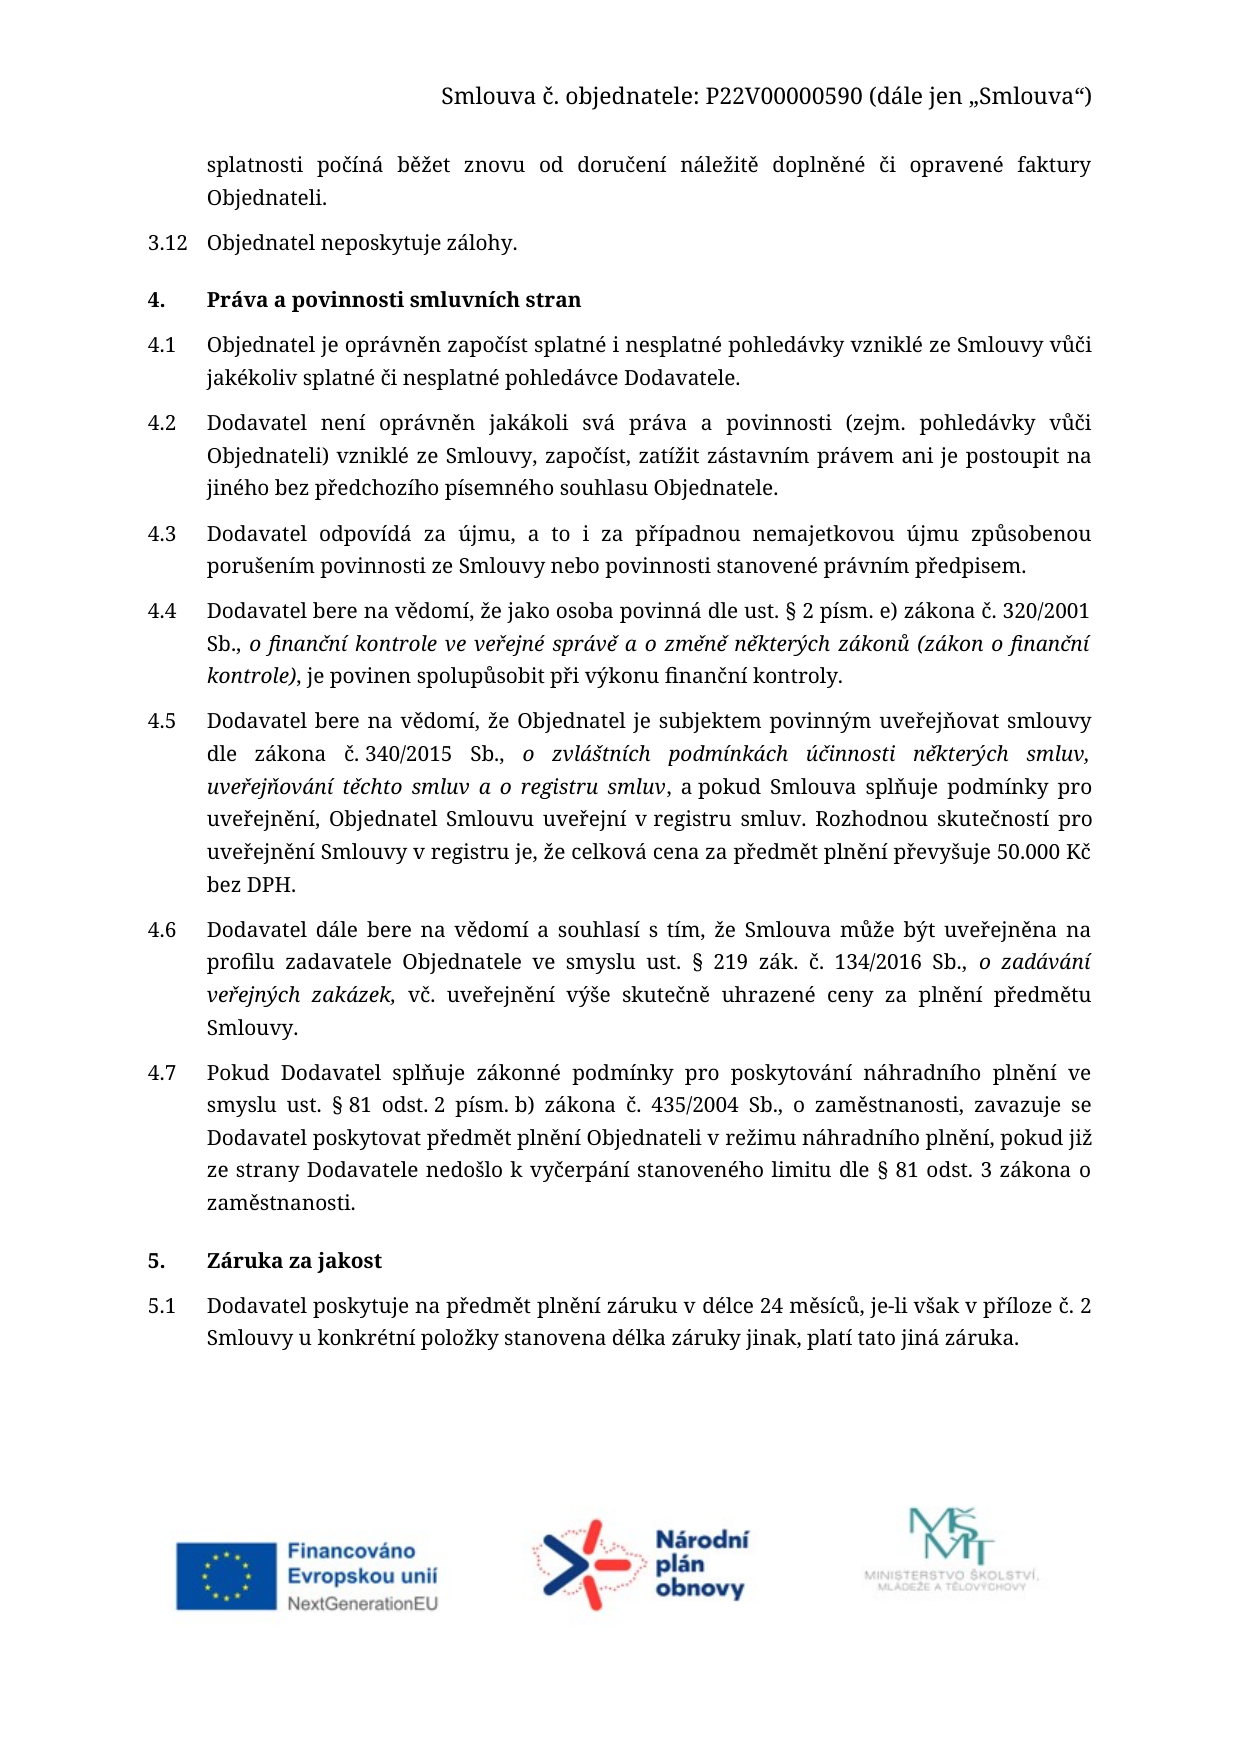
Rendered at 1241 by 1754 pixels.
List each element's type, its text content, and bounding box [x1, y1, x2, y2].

list Záruka za jakost [148, 1246, 1093, 1274]
list Pokud Dodavatel splňuje zákonné podmínky pro poskytování náhradního plnění ve smyslu ust. § 81 odst. 2 písm. b) zákona č. 435/2004 Sb., o zaměstnanosti, zavazuje se Dodavatel poskytovat předmět plnění Objednateli v režimu náhradního plnění, pokud již ze strany Dodavatele nedošlo k vyčerpání stanoveného limitu dle § 81 odst. 3 zákona o zaměstnanosti. [148, 1058, 1093, 1217]
list Objednatel neposkytuje zálohy. [148, 228, 1093, 256]
list Dodavatel není oprávněn jakákoli svá práva a povinnosti (zejm. pohledávky vůči Objednateli) vzniklé ze Smlouvy, započíst, zatížit zástavním právem ani je postoupit na jiného bez předchozího písemného souhlasu Objednatele. [148, 408, 1093, 502]
list Dodavatel poskytuje na předmět plnění záruku v délce 24 měsíců, je-li však v příloze č. 2 Smlouvy u konkrétní položky stanovena délka záruky jinak, platí tato jiná záruka. [148, 1291, 1093, 1352]
list Práva a povinnosti smluvních stran [148, 286, 1093, 314]
list Objednatel je oprávněn započíst splatné i nesplatné pohledávky vzniklé ze Smlouvy vůči jakékoliv splatné či nesplatné pohledávce Dodavatele. [148, 331, 1093, 392]
list Dodavatel odpovídá za újmu, a to i za případnou nemajetkovou újmu způsobenou porušením povinnosti ze Smlouvy nebo povinnosti stanovené právním předpisem. [148, 519, 1093, 580]
picture [147, 1460, 1093, 1638]
list Dodavatel bere na vědomí, že Objednatel je subjektem povinným uveřejňovat smlouvy dle zákona č. 340/2015 Sb., o zvláštních podmínkách účinnosti některých smluv, uveřejňování těchto smluv a o registru smluv, a pokud Smlouva splňuje podmínky pro uveřejnění, Objednatel Smlouvu uveřejní v registru smluv. Rozhodnou skutečností pro uveřejnění Smlouvy v registru je, že celková cena za předmět plnění převyšuje 50.000 Kč bez DPH. [148, 707, 1093, 898]
list Dodavatel bere na vědomí, že jako osoba povinná dle ust. § 2 písm. e) zákona č. 320/2001 Sb., o finanční kontrole ve veřejné správě a o změně některých zákonů (zákon o finanční kontrole), je povinen spolupůsobit při výkonu finanční kontroly. [148, 596, 1093, 690]
list Dodavatel dále bere na vědomí a souhlasí s tím, že Smlouva může být uveřejněna na profilu zadavatele Objednatele ve smyslu ust. § 219 zák. č. 134/2016 Sb., o zadávání veřejných zakázek, vč. uveřejnění výše skutečně uhrazené ceny za plnění předmětu Smlouvy. [148, 915, 1093, 1041]
